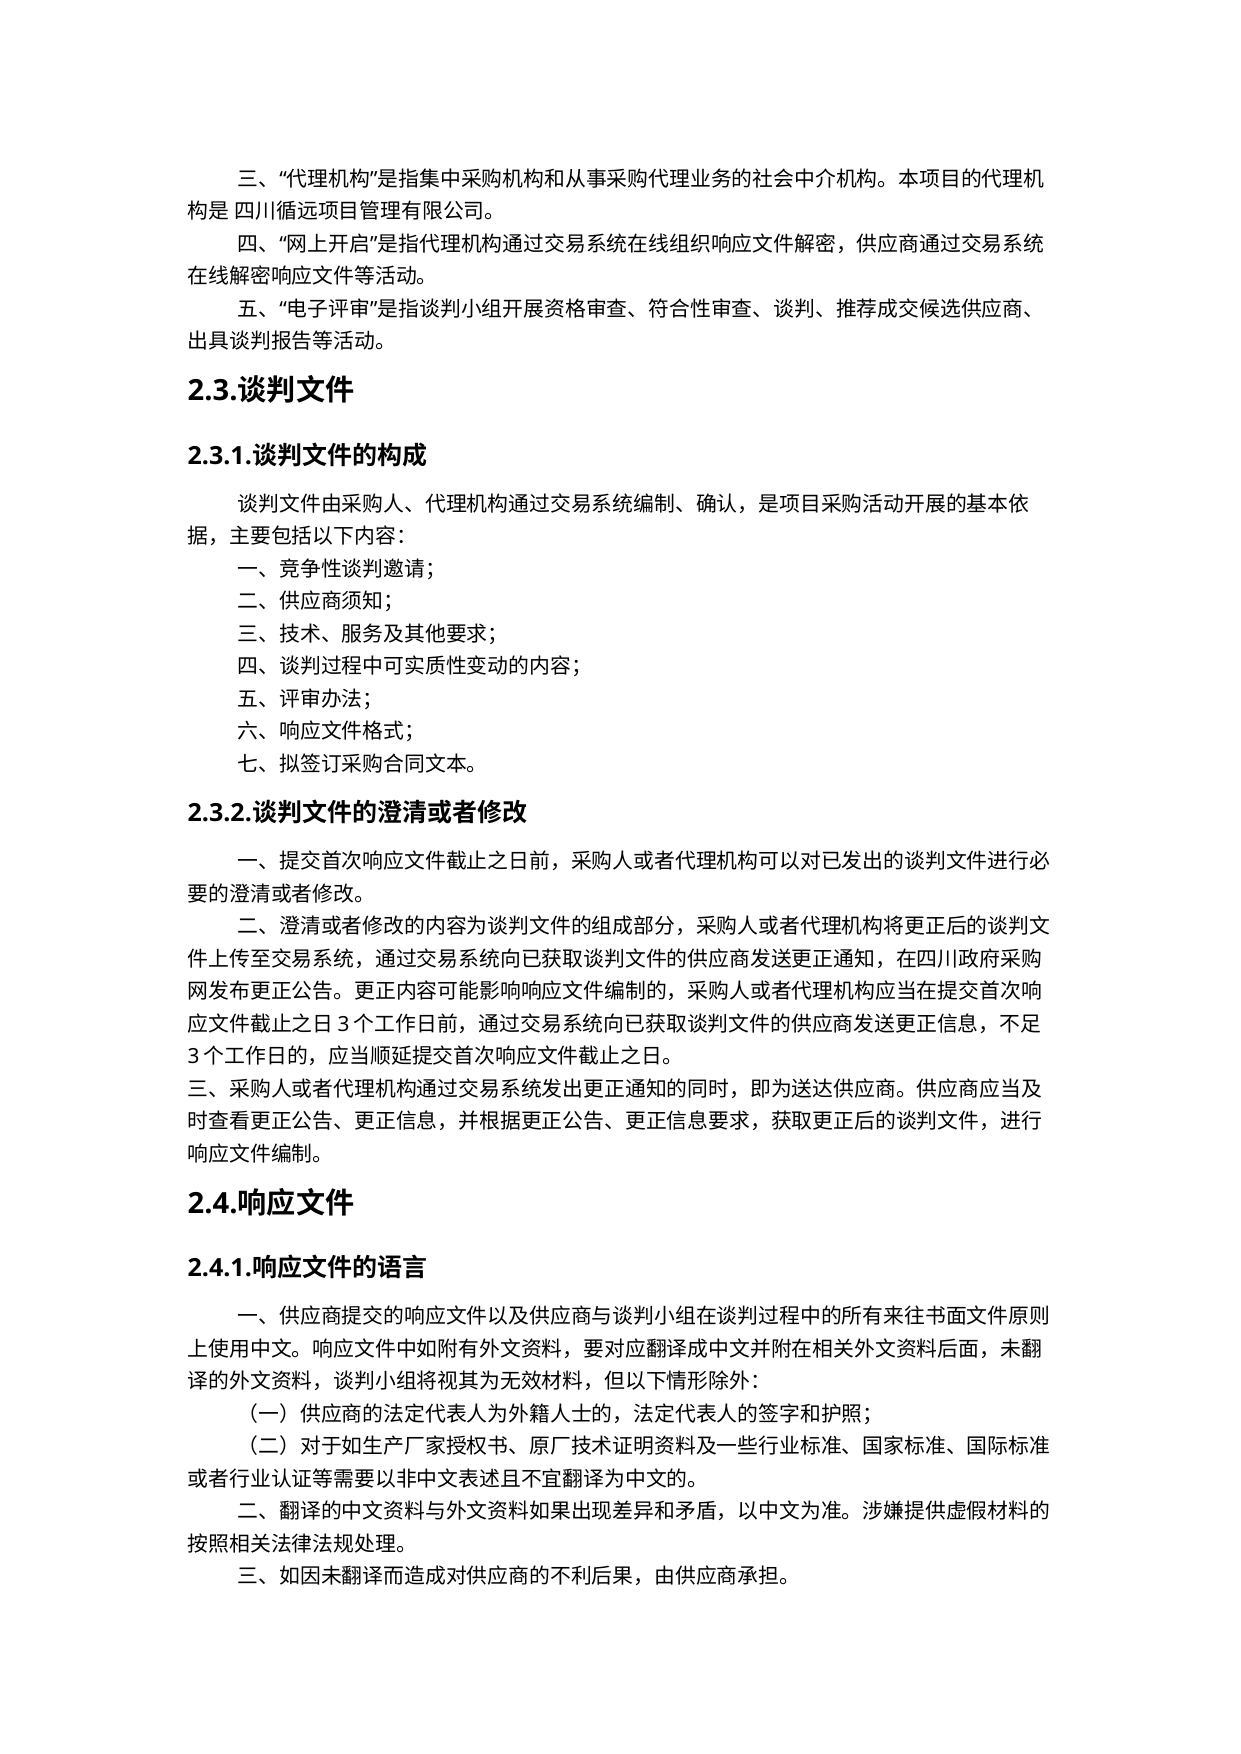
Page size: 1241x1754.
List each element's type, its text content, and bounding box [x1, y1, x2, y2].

text 六、响应文件格式； [187, 714, 1053, 747]
text 一、竞争性谈判邀请； [187, 552, 1053, 584]
text （二）对于如生产厂家授权书、原厂技术证明资料及一些行业标准、国家标准、国际标准或者行业认证等需要以非中文表述且不宜翻译为中文的。 [187, 1429, 1053, 1494]
text 谈判文件由采购人、代理机构通过交易系统编制、确认，是项目采购活动开展的基本依据，主要包括以下内容： [187, 487, 1053, 552]
text 2.3.2.谈判文件的澄清或者修改 [187, 779, 1053, 844]
text 七、拟签订采购合同文本。 [187, 747, 1053, 779]
text （一）供应商的法定代表人为外籍人士的，法定代表人的签字和护照； [187, 1397, 1053, 1429]
text 三、采购人或者代理机构通过交易系统发出更正通知的同时，即为送达供应商。供应商应当及时查看更正公告、更正信息，并根据更正公告、更正信息要求，获取更正后的谈判文件，进行响应文件编制。 [187, 1072, 1053, 1169]
text 2.4.响应文件 [187, 1169, 1053, 1234]
text 二、澄清或者修改的内容为谈判文件的组成部分，采购人或者代理机构将更正后的谈判文件上传至交易系统，通过交易系统向已获取谈判文件的供应商发送更正通知，在四川政府采购网发布更正公告。更正内容可能影响响应文件编制的，采购人或者代理机构应当在提交首次响应文件截止之日3个工作日前，通过交易系统向已获取谈判文件的供应商发送更正信息，不足3个工作日的，应当顺延提交首次响应文件截止之日。 [187, 909, 1053, 1072]
text 五、“电子评审”是指谈判小组开展资格审查、符合性审查、谈判、推荐成交候选供应商、出具谈判报告等活动。 [187, 292, 1053, 357]
text 四、谈判过程中可实质性变动的内容； [187, 649, 1053, 682]
text 一、提交首次响应文件截止之日前，采购人或者代理机构可以对已发出的谈判文件进行必要的澄清或者修改。 [187, 844, 1053, 909]
text 2.4.1.响应文件的语言 [187, 1234, 1053, 1299]
text 2.3.1.谈判文件的构成 [187, 422, 1053, 487]
text 二、供应商须知； [187, 584, 1053, 617]
text 2.3.谈判文件 [187, 357, 1053, 422]
text 一、供应商提交的响应文件以及供应商与谈判小组在谈判过程中的所有来往书面文件原则上使用中文。响应文件中如附有外文资料，要对应翻译成中文并附在相关外文资料后面，未翻译的外文资料，谈判小组将视其为无效材料，但以下情形除外： [187, 1299, 1053, 1397]
text 五、评审办法； [187, 682, 1053, 714]
text 四、“网上开启”是指代理机构通过交易系统在线组织响应文件解密，供应商通过交易系统在线解密响应文件等活动。 [187, 227, 1053, 292]
text 三、“代理机构”是指集中采购机构和从事采购代理业务的社会中介机构。本项目的代理机构是 四川循远项目管理有限公司。 [187, 162, 1053, 227]
text 三、如因未翻译而造成对供应商的不利后果，由供应商承担。 [187, 1559, 1053, 1592]
text 二、翻译的中文资料与外文资料如果出现差异和矛盾，以中文为准。涉嫌提供虚假材料的按照相关法律法规处理。 [187, 1494, 1053, 1559]
text 三、技术、服务及其他要求； [187, 617, 1053, 649]
